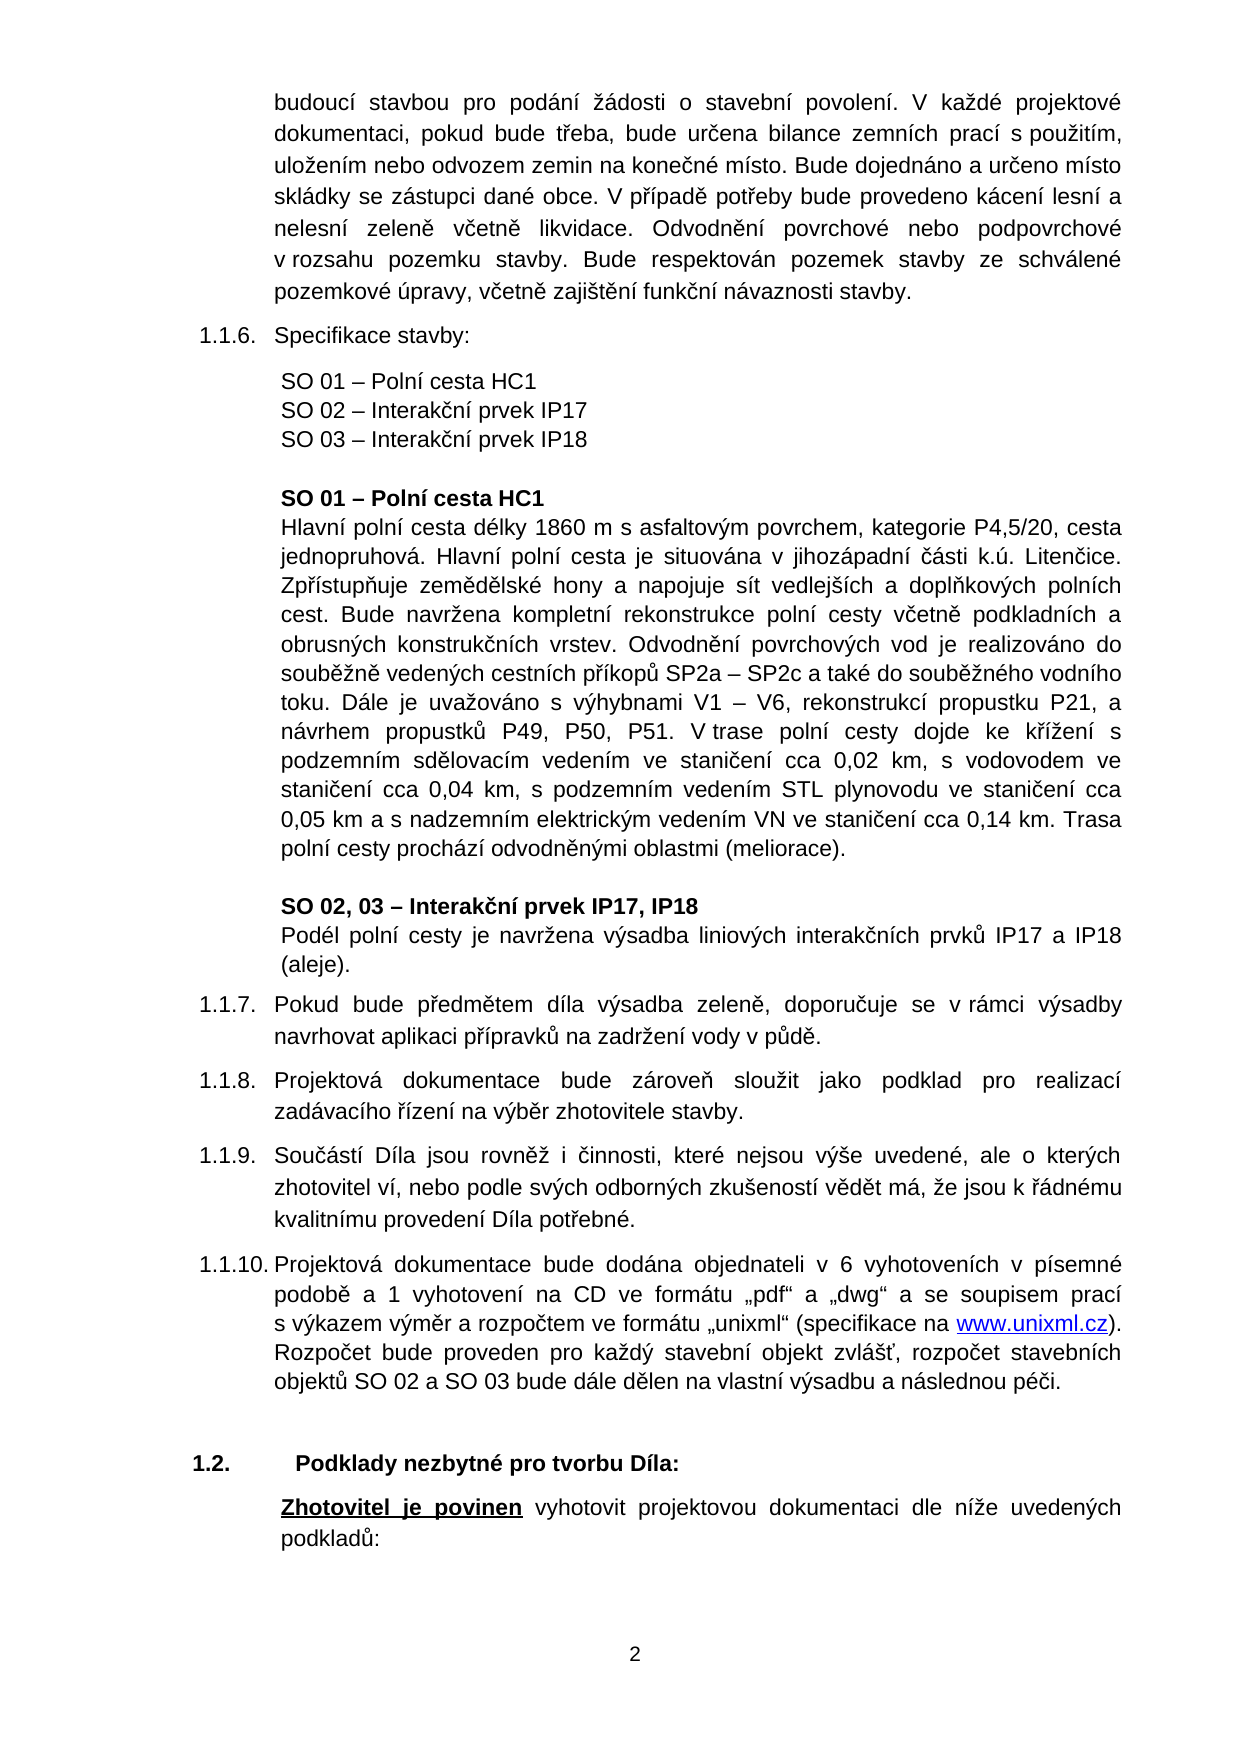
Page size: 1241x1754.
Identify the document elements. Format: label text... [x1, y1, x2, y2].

list Projektová dokumentace bude zároveň sloužit jako podklad pro realizací zadávacího řízení na výběr zhotovitele stavby. [199, 1067, 1122, 1125]
list Specifikace stavby: [199, 322, 1122, 348]
text SO 01 – Polní cesta HC1 [281, 483, 1122, 512]
list Projektová dokumentace bude dodána objednateli v 6 vyhotoveních v písemné podobě a 1 vyhotovení na CD ve formátu „pdf“ a „dwg“ a se soupisem prací s výkazem výměr a rozpočtem ve formátu „unixml“ (specifikace na www.unixml.cz). Rozpočet bude proveden pro každý stavební objekt zvlášť, rozpočet stavebních objektů SO 02 a SO 03 bude dále dělen na vlastní výsadbu a následnou péči. [199, 1249, 1122, 1395]
text SO 03 – Interakční prvek IP18 [281, 424, 1122, 454]
text Podél polní cesty je navržena výsadba liniových interakčních prvků IP17 a IP18 (aleje). [281, 920, 1122, 979]
list Zhotovitel je povinen vyhotovit projektovou dokumentaci dle níže uvedených podkladů: [281, 1494, 1122, 1552]
text SO 02, 03 – Interakční prvek IP17, IP18 [281, 891, 1122, 920]
list Podklady nezbytné pro tvorbu Díla: [192, 1449, 1122, 1476]
list Součástí Díla jsou rovněž i činnosti, které nejsou výše uvedené, ale o kterých zhotovitel ví, nebo podle svých odborných zkušeností vědět má, že jsou k řádnému kvalitnímu provedení Díla potřebné. [199, 1142, 1122, 1232]
text SO 02 – Interakční prvek IP17 [281, 395, 1122, 424]
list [199, 89, 1122, 304]
text Hlavní polní cesta délky 1860 m s asfaltovým povrchem, kategorie P4,5/20, cesta jednopruhová. Hlavní polní cesta je situována v jihozápadní části k.ú. Litenčice. Zpřístupňuje zemědělské hony a napojuje sít vedlejších a doplňkových polních cest. Bude navržena kompletní rekonstrukce polní cesty včetně podkladních a obrusných konstrukčních vrstev. Odvodnění povrchových vod je realizováno do souběžně vedených cestních příkopů SP2a – SP2c a také do souběžného vodního toku. Dále je uvažováno s výhybnami V1 – V6, rekonstrukcí propustku P21, a návrhem propustků P49, P50, P51. V trase polní cesty dojde ke křížení s podzemním sdělovacím vedením ve staničení cca 0,02 km, s vodovodem ve staničení cca 0,04 km, s podzemním vedením STL plynovodu ve staničení cca 0,05 km a s nadzemním elektrickým vedením VN ve staničení cca 0,14 km. Trasa polní cesty prochází odvodněnými oblastmi (meliorace). [281, 512, 1122, 862]
list Pokud bude předmětem díla výsadba zeleně, doporučuje se v rámci výsadby navrhovat aplikaci přípravků na zadržení vody v půdě. [199, 991, 1122, 1049]
text SO 01 – Polní cesta HC1 [281, 366, 1122, 395]
